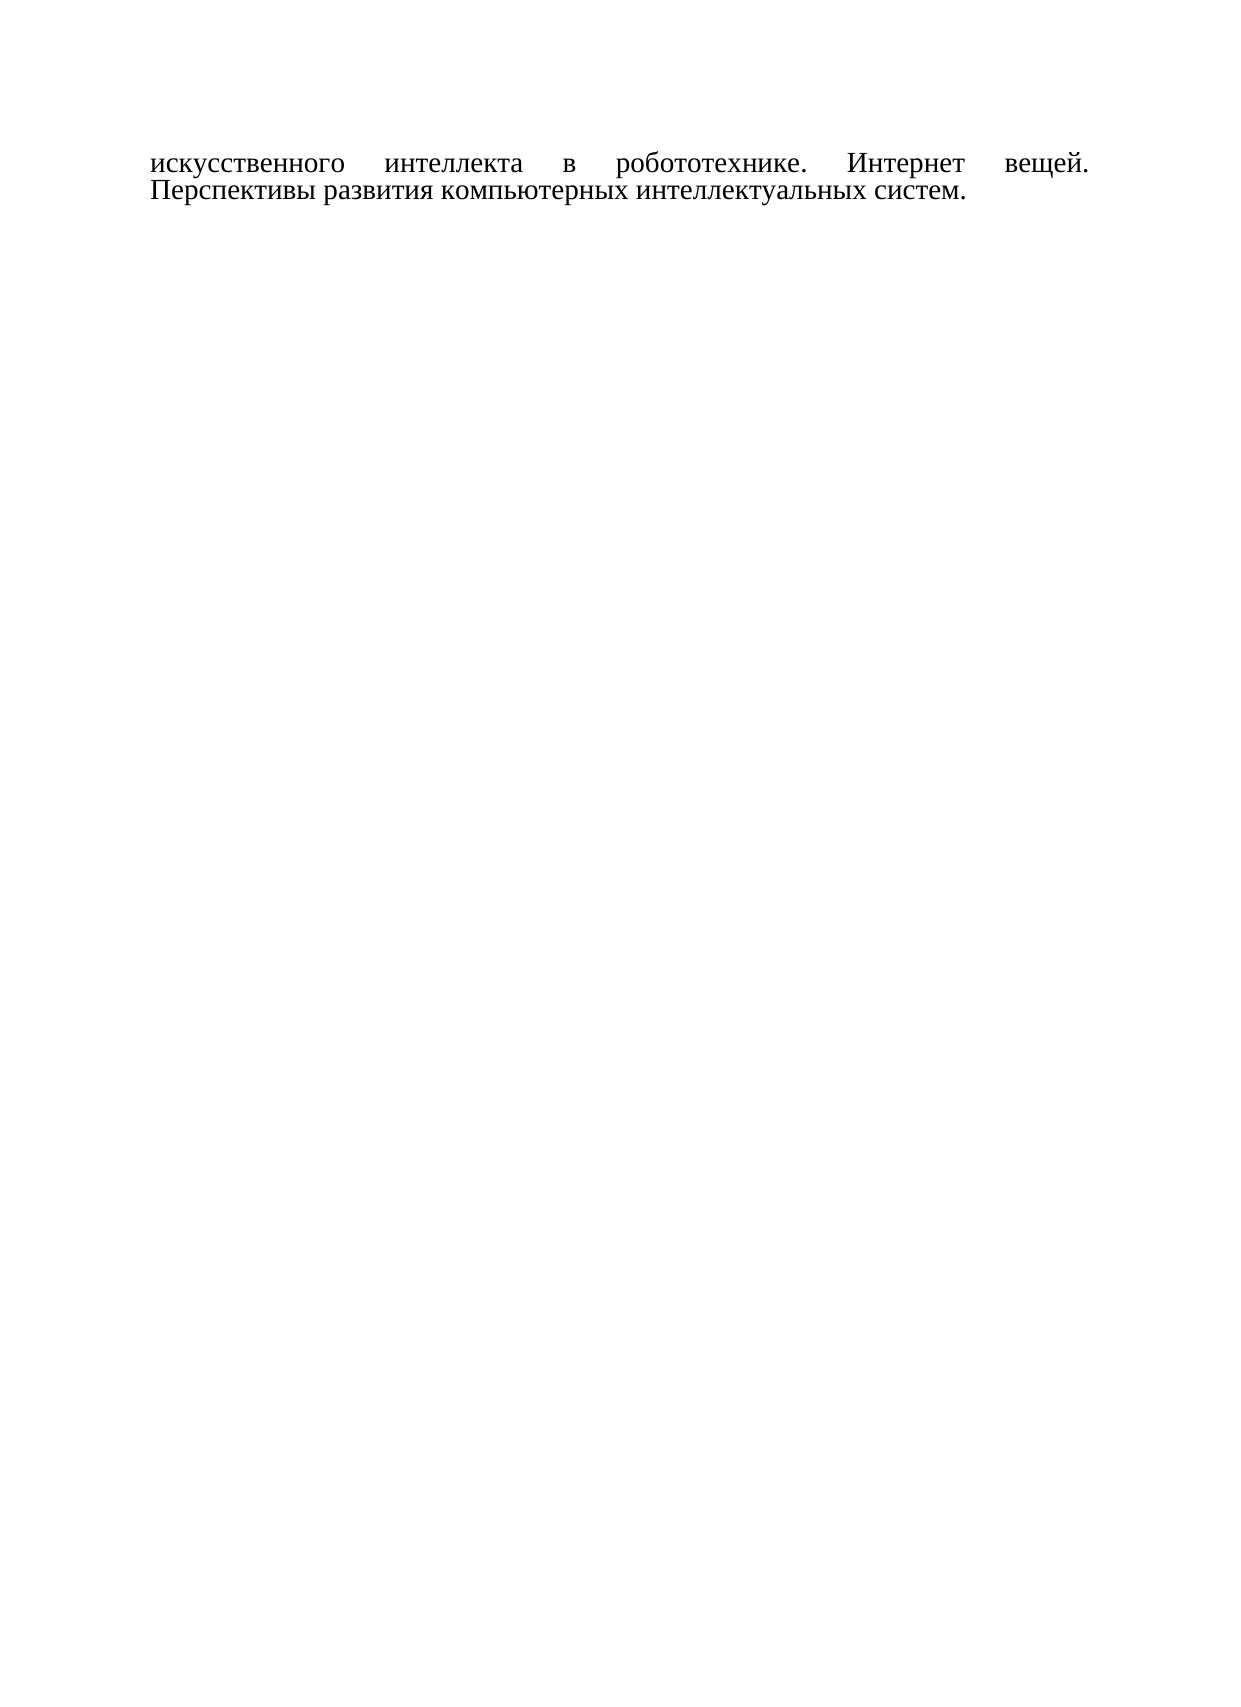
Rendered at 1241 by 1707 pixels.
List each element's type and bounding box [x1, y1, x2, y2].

text [150, 150, 1090, 205]
